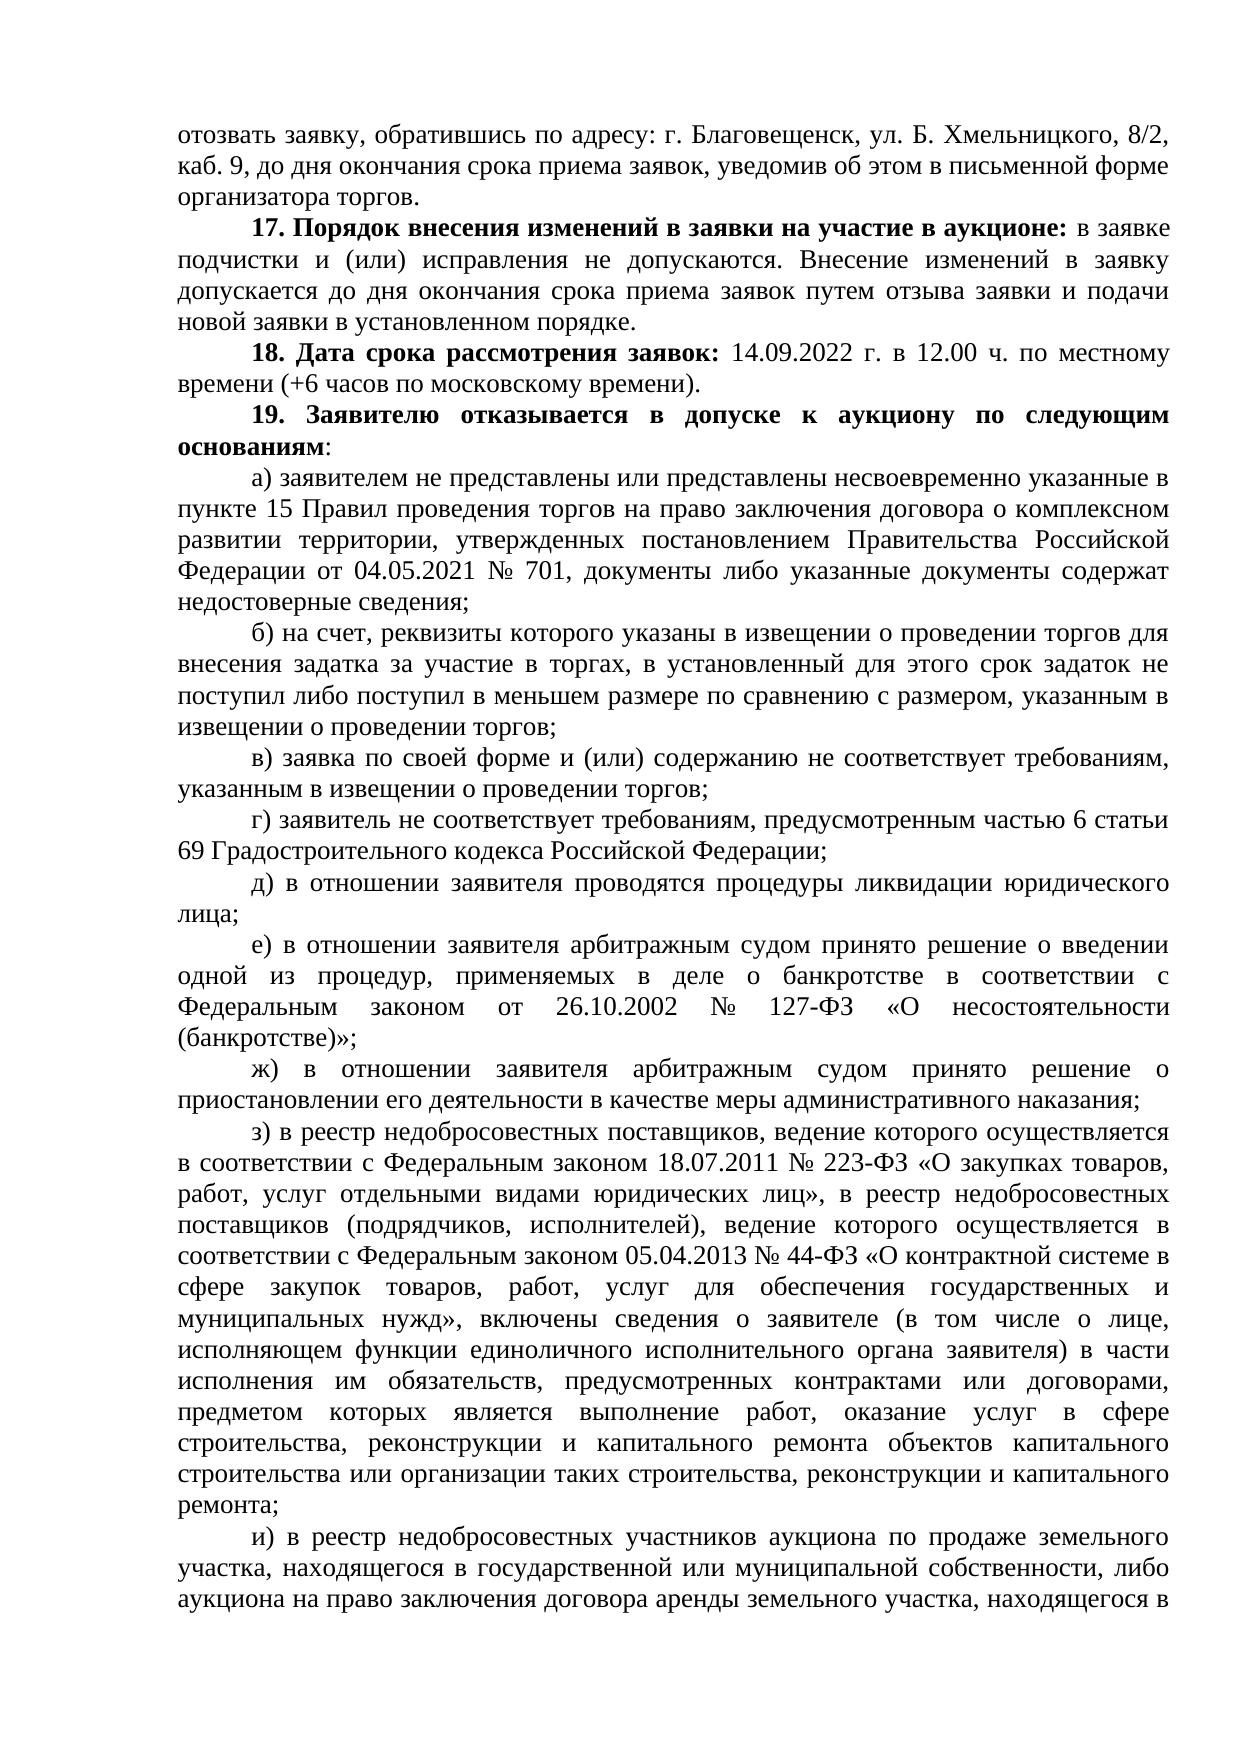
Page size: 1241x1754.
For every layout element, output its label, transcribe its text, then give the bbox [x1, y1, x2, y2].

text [177, 1520, 1171, 1613]
text з) в реестр недобросовестных поставщиков, ведение которого осуществляется в соответствии с Федеральным законом 18.07.2011 № 223-ФЗ «О закупках товаров, работ, услуг отдельными видами юридических лиц», в реестр недобросовестных поставщиков (подрядчиков, исполнителей), ведение которого осуществляется в соответствии с Федеральным законом 05.04.2013 № 44-ФЗ «О контрактной системе в сфере закупок товаров, работ, услуг для обеспечения государственных и муниципальных нужд», включены сведения о заявителе (в том числе о лице, исполняющем функции единоличного исполнительного органа заявителя) в части исполнения им обязательств, предусмотренных контрактами или договорами, предметом которых является выполнение работ, оказание услуг в сфере строительства, реконструкции и капитального ремонта объектов капитального строительства или организации таких строительства, реконструкции и капитального ремонта; [177, 1115, 1171, 1520]
text д) в отношении заявителя проводятся процедуры ликвидации юридического лица; [177, 866, 1171, 928]
text е) в отношении заявителя арбитражным судом принято решение о введении одной из процедур, применяемых в деле о банкротстве в соответствии с Федеральным законом от 26.10.2002 № 127-ФЗ «О несостоятельности (банкротстве)»; [177, 928, 1171, 1052]
text 17. Порядок внесения изменений в заявки на участие в аукционе: в заявке подчистки и (или) исправления не допускаются. Внесение изменений в заявку допускается до дня окончания срока приема заявок путем отзыва заявки и подачи новой заявки в установленном порядке. [177, 212, 1171, 336]
text 19. Заявителю отказывается в допуске к аукциону по следующим основаниям: [177, 398, 1171, 461]
text б) на счет, реквизиты которого указаны в извещении о проведении торгов для внесения задатка за участие в торгах, в установленный для этого срок задаток не поступил либо поступил в меньшем размере по сравнению с размером, указанным в извещении о проведении торгов; [177, 616, 1171, 741]
text в) заявка по своей форме и (или) содержанию не соответствует требованиям, указанным в извещении о проведении торгов; [177, 741, 1171, 803]
text а) заявителем не представлены или представлены несвоевременно указанные в пункте 15 Правил проведения торгов на право заключения договора о комплексном развитии территории, утвержденных постановлением Правительства Российской Федерации от 04.05.2021 № 701, документы либо указанные документы содержат недостоверные сведения; [177, 461, 1171, 616]
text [177, 118, 1171, 212]
text г) заявитель не соответствует требованиям, предусмотренным частью 6 статьи 69 Градостроительного кодекса Российской Федерации; [177, 803, 1171, 866]
text ж) в отношении заявителя арбитражным судом принято решение о приостановлении его деятельности в качестве меры административного наказания; [177, 1052, 1171, 1115]
text 18. Дата срока рассмотрения заявок: 14.09.2022 г. в 12.00 ч. по местному времени (+6 часов по московскому времени). [177, 336, 1171, 398]
